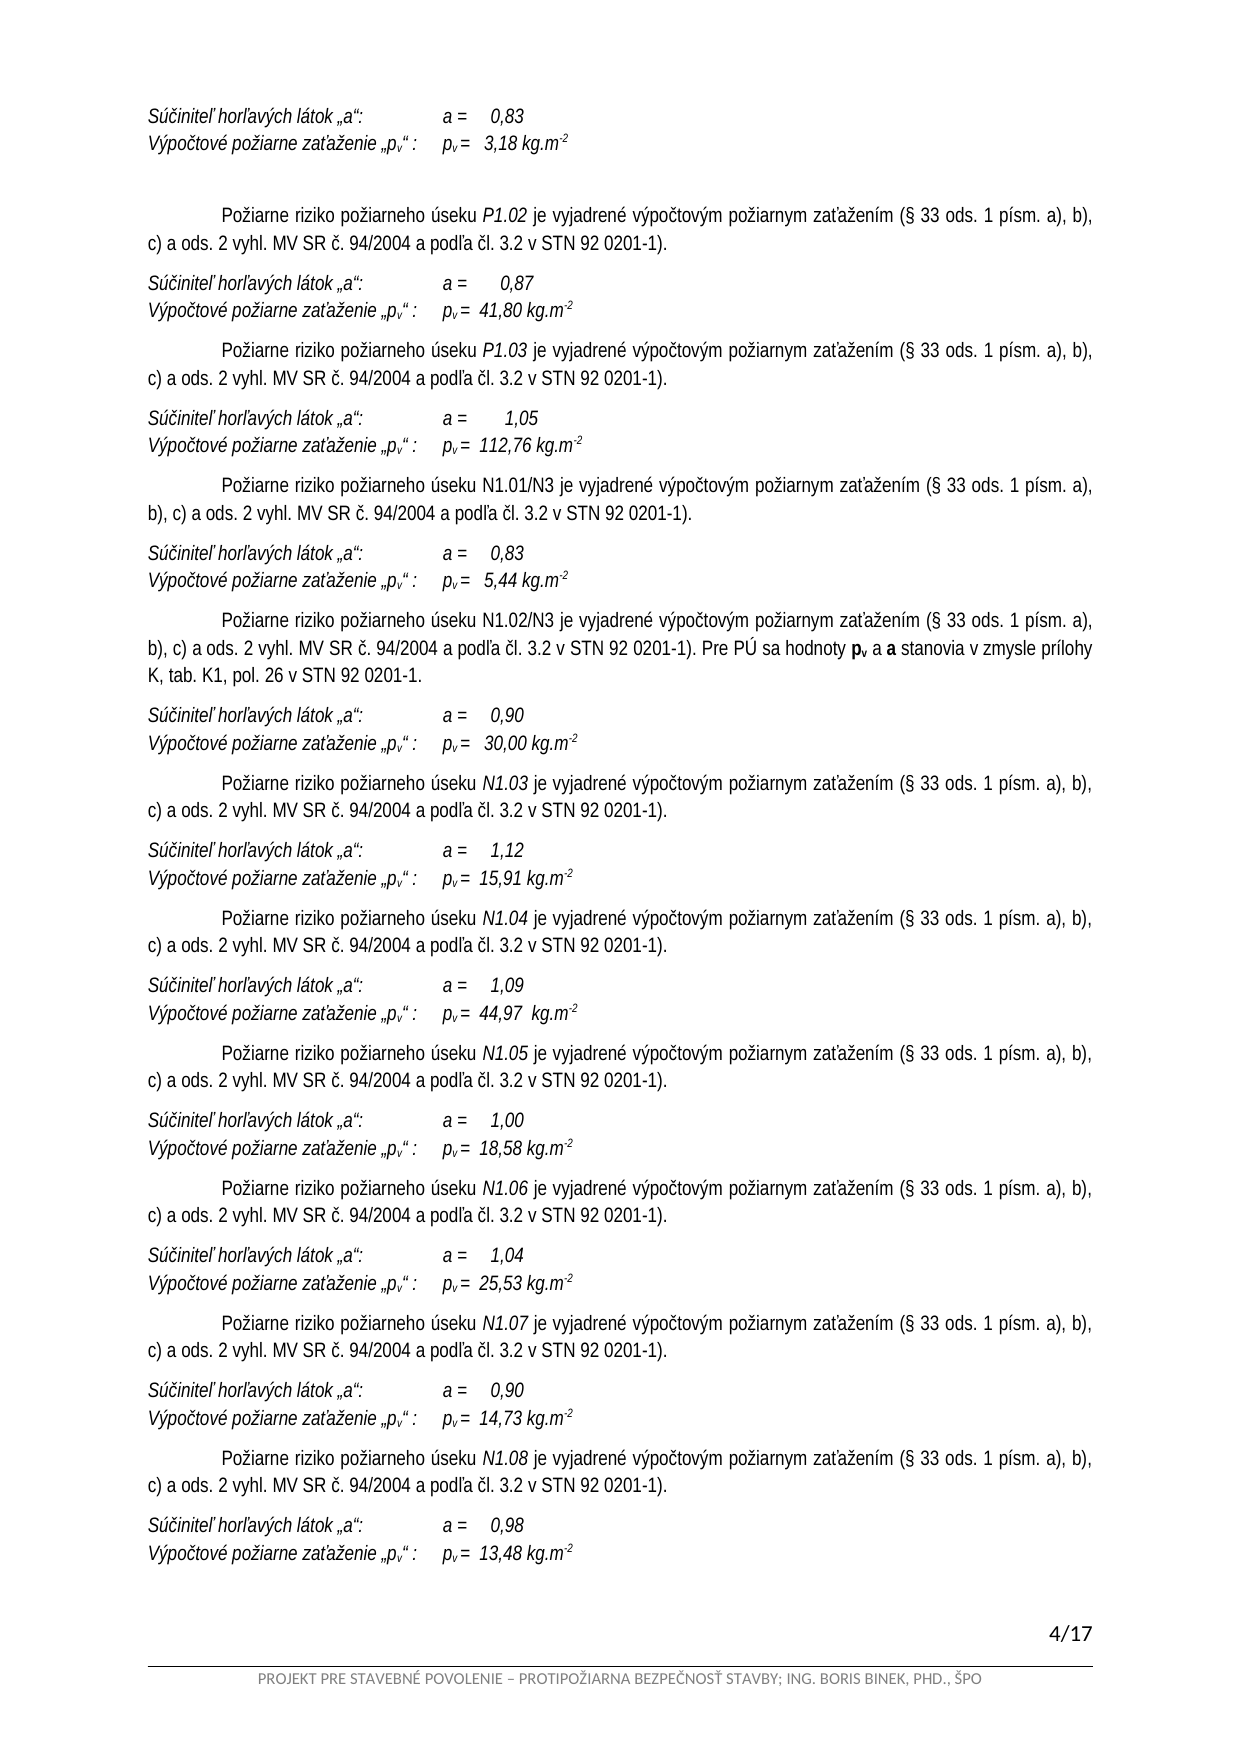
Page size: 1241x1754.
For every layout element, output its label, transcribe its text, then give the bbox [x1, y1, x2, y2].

text Požiarne riziko požiarneho úseku P1.02 je vyjadrené výpočtovým požiarnym zaťažením (§ 33 ods. 1 písm. a), b), c) a ods. 2 vyhl. MV SR č. 94/2004 a podľa čl. 3.2 v STN 92 0201-1). [148, 203, 1093, 255]
text Súčiniteľ horľavých látok „a“: a = 0,98 [148, 1513, 1093, 1537]
text Výpočtové požiarne zaťaženie „pv“ : pv = 41,80 kg.m-2 [148, 298, 1093, 322]
text Požiarne riziko požiarneho úseku N1.01/N3 je vyjadrené výpočtovým požiarnym zaťažením (§ 33 ods. 1 písm. a), b), c) a ods. 2 vyhl. MV SR č. 94/2004 a podľa čl. 3.2 v STN 92 0201-1). [148, 473, 1093, 525]
text Súčiniteľ horľavých látok „a“: a = 1,05 [148, 406, 1093, 430]
text Požiarne riziko požiarneho úseku N1.06 je vyjadrené výpočtovým požiarnym zaťažením (§ 33 ods. 1 písm. a), b), c) a ods. 2 vyhl. MV SR č. 94/2004 a podľa čl. 3.2 v STN 92 0201-1). [148, 1176, 1093, 1227]
text Výpočtové požiarne zaťaženie „pv“ : pv = 3,18 kg.m-2 [148, 131, 1093, 155]
text Požiarne riziko požiarneho úseku N1.04 je vyjadrené výpočtovým požiarnym zaťažením (§ 33 ods. 1 písm. a), b), c) a ods. 2 vyhl. MV SR č. 94/2004 a podľa čl. 3.2 v STN 92 0201-1). [148, 906, 1093, 957]
text Výpočtové požiarne zaťaženie „pv“ : pv = 18,58 kg.m-2 [148, 1136, 1093, 1160]
text Výpočtové požiarne zaťaženie „pv“ : pv = 112,76 kg.m-2 [148, 433, 1093, 457]
text Súčiniteľ horľavých látok „a“: a = 0,90 [148, 703, 1093, 727]
text Súčiniteľ horľavých látok „a“: a = 1,00 [148, 1108, 1093, 1132]
text Požiarne riziko požiarneho úseku P1.03 je vyjadrené výpočtovým požiarnym zaťažením (§ 33 ods. 1 písm. a), b), c) a ods. 2 vyhl. MV SR č. 94/2004 a podľa čl. 3.2 v STN 92 0201-1). [148, 338, 1093, 390]
text Výpočtové požiarne zaťaženie „pv“ : pv = 14,73 kg.m-2 [148, 1406, 1093, 1430]
text Požiarne riziko požiarneho úseku N1.05 je vyjadrené výpočtovým požiarnym zaťažením (§ 33 ods. 1 písm. a), b), c) a ods. 2 vyhl. MV SR č. 94/2004 a podľa čl. 3.2 v STN 92 0201-1). [148, 1041, 1093, 1092]
text Súčiniteľ horľavých látok „a“: a = 1,04 [148, 1243, 1093, 1267]
text Požiarne riziko požiarneho úseku N1.03 je vyjadrené výpočtovým požiarnym zaťažením (§ 33 ods. 1 písm. a), b), c) a ods. 2 vyhl. MV SR č. 94/2004 a podľa čl. 3.2 v STN 92 0201-1). [148, 771, 1093, 822]
text Súčiniteľ horľavých látok „a“: a = 0,83 [148, 104, 1093, 128]
text Požiarne riziko požiarneho úseku N1.07 je vyjadrené výpočtovým požiarnym zaťažením (§ 33 ods. 1 písm. a), b), c) a ods. 2 vyhl. MV SR č. 94/2004 a podľa čl. 3.2 v STN 92 0201-1). [148, 1311, 1093, 1362]
text Súčiniteľ horľavých látok „a“: a = 0,90 [148, 1378, 1093, 1402]
text Súčiniteľ horľavých látok „a“: a = 1,09 [148, 973, 1093, 997]
text Výpočtové požiarne zaťaženie „pv“ : pv = 13,48 kg.m-2 [148, 1541, 1093, 1565]
text Výpočtové požiarne zaťaženie „pv“ : pv = 44,97 kg.m-2 [148, 1001, 1093, 1025]
text Výpočtové požiarne zaťaženie „pv“ : pv = 25,53 kg.m-2 [148, 1271, 1093, 1295]
text Výpočtové požiarne zaťaženie „pv“ : pv = 15,91 kg.m-2 [148, 866, 1093, 890]
text Výpočtové požiarne zaťaženie „pv“ : pv = 30,00 kg.m-2 [148, 731, 1093, 755]
text Požiarne riziko požiarneho úseku N1.02/N3 je vyjadrené výpočtovým požiarnym zaťažením (§ 33 ods. 1 písm. a), b), c) a ods. 2 vyhl. MV SR č. 94/2004 a podľa čl. 3.2 v STN 92 0201-1). Pre PÚ sa hodnoty pv a a stanovia v zmysle prílohy K, tab. K1, pol. 26 v STN 92 0201-1. [148, 608, 1093, 687]
text Súčiniteľ horľavých látok „a“: a = 0,83 [148, 541, 1093, 565]
text Požiarne riziko požiarneho úseku N1.08 je vyjadrené výpočtovým požiarnym zaťažením (§ 33 ods. 1 písm. a), b), c) a ods. 2 vyhl. MV SR č. 94/2004 a podľa čl. 3.2 v STN 92 0201-1). [148, 1446, 1093, 1497]
text Výpočtové požiarne zaťaženie „pv“ : pv = 5,44 kg.m-2 [148, 568, 1093, 592]
text Súčiniteľ horľavých látok „a“: a = 1,12 [148, 838, 1093, 862]
text Súčiniteľ horľavých látok „a“: a = 0,87 [148, 271, 1093, 295]
